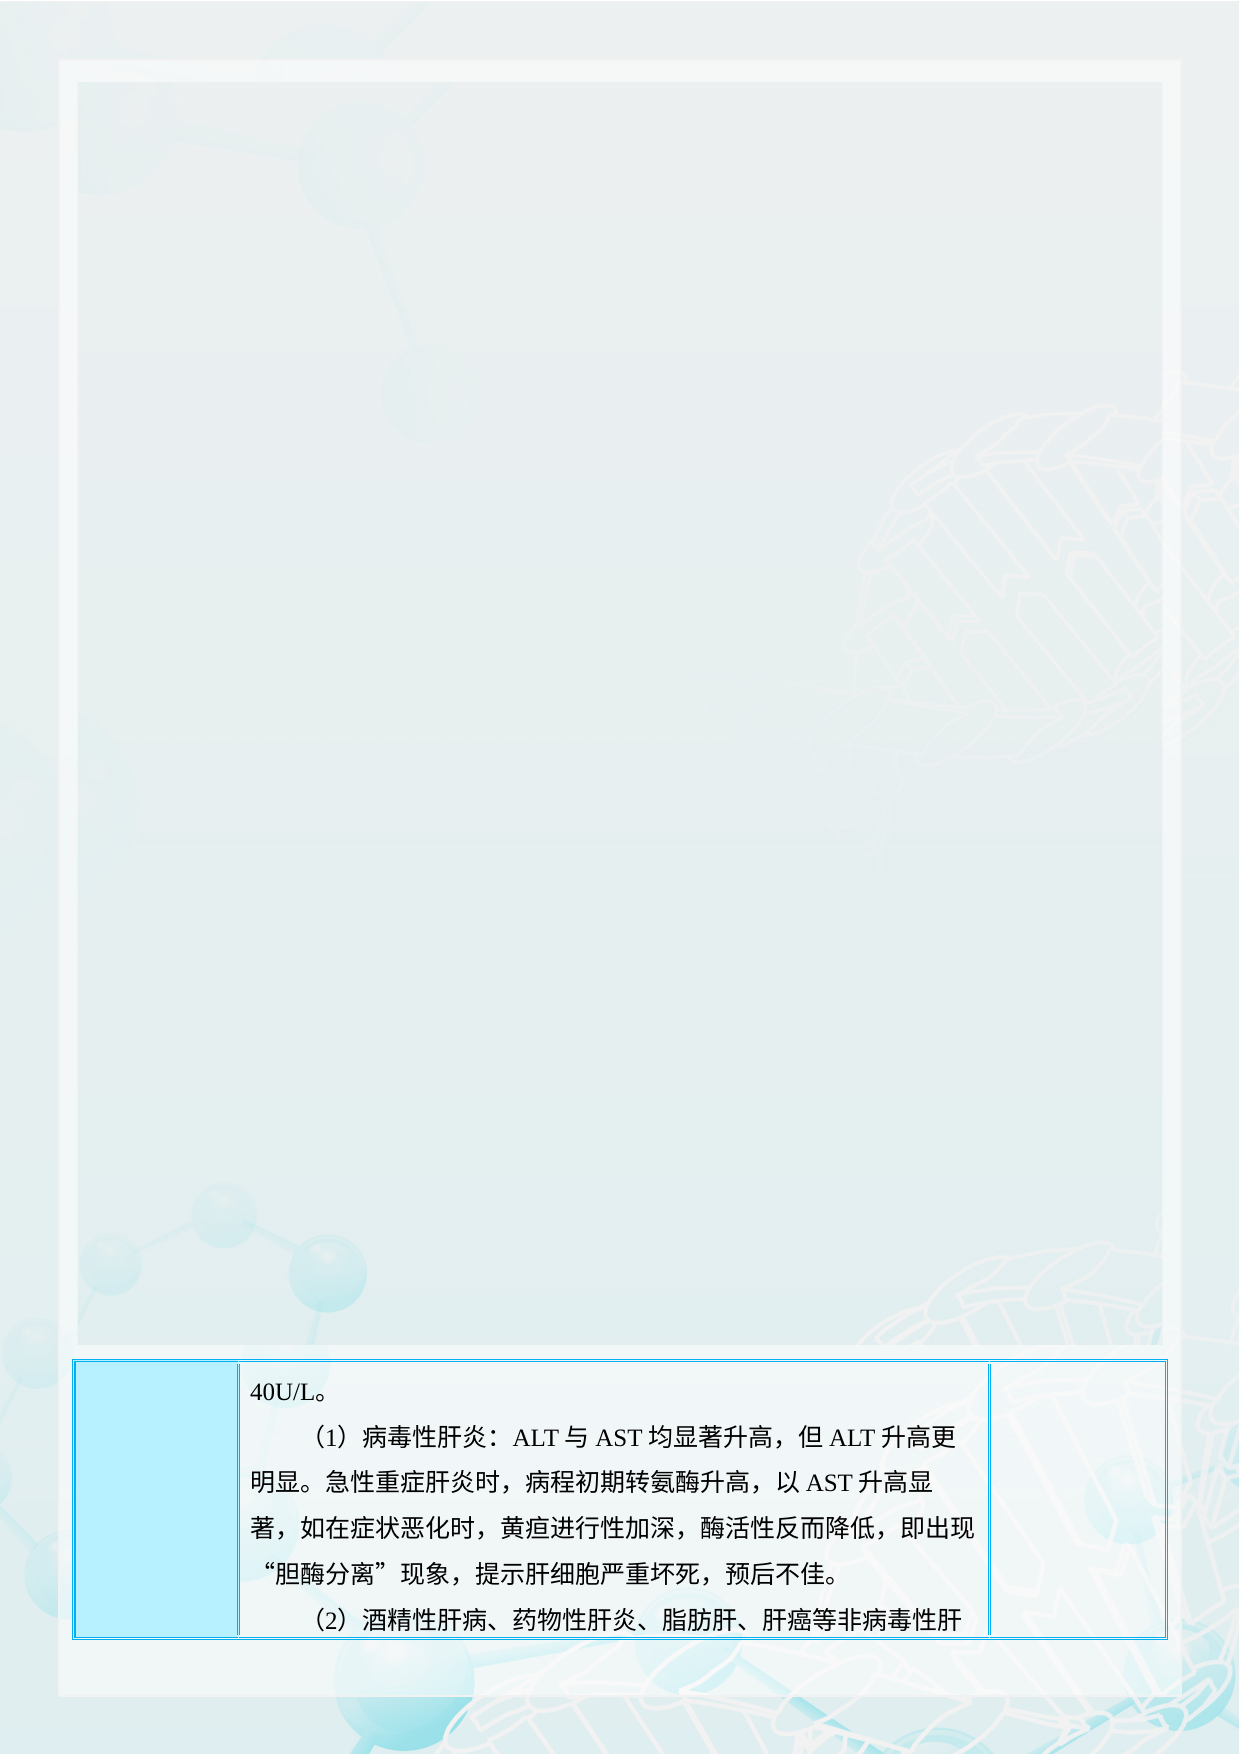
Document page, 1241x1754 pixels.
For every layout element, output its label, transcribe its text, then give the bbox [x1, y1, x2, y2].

table_cell 通过教师讲解，了解肝功能检查的基本理论知识。 [990, 1362, 1165, 1637]
table_cell 知识讲解（40min） [76, 1360, 239, 1637]
picture [0, 1, 1240, 1754]
